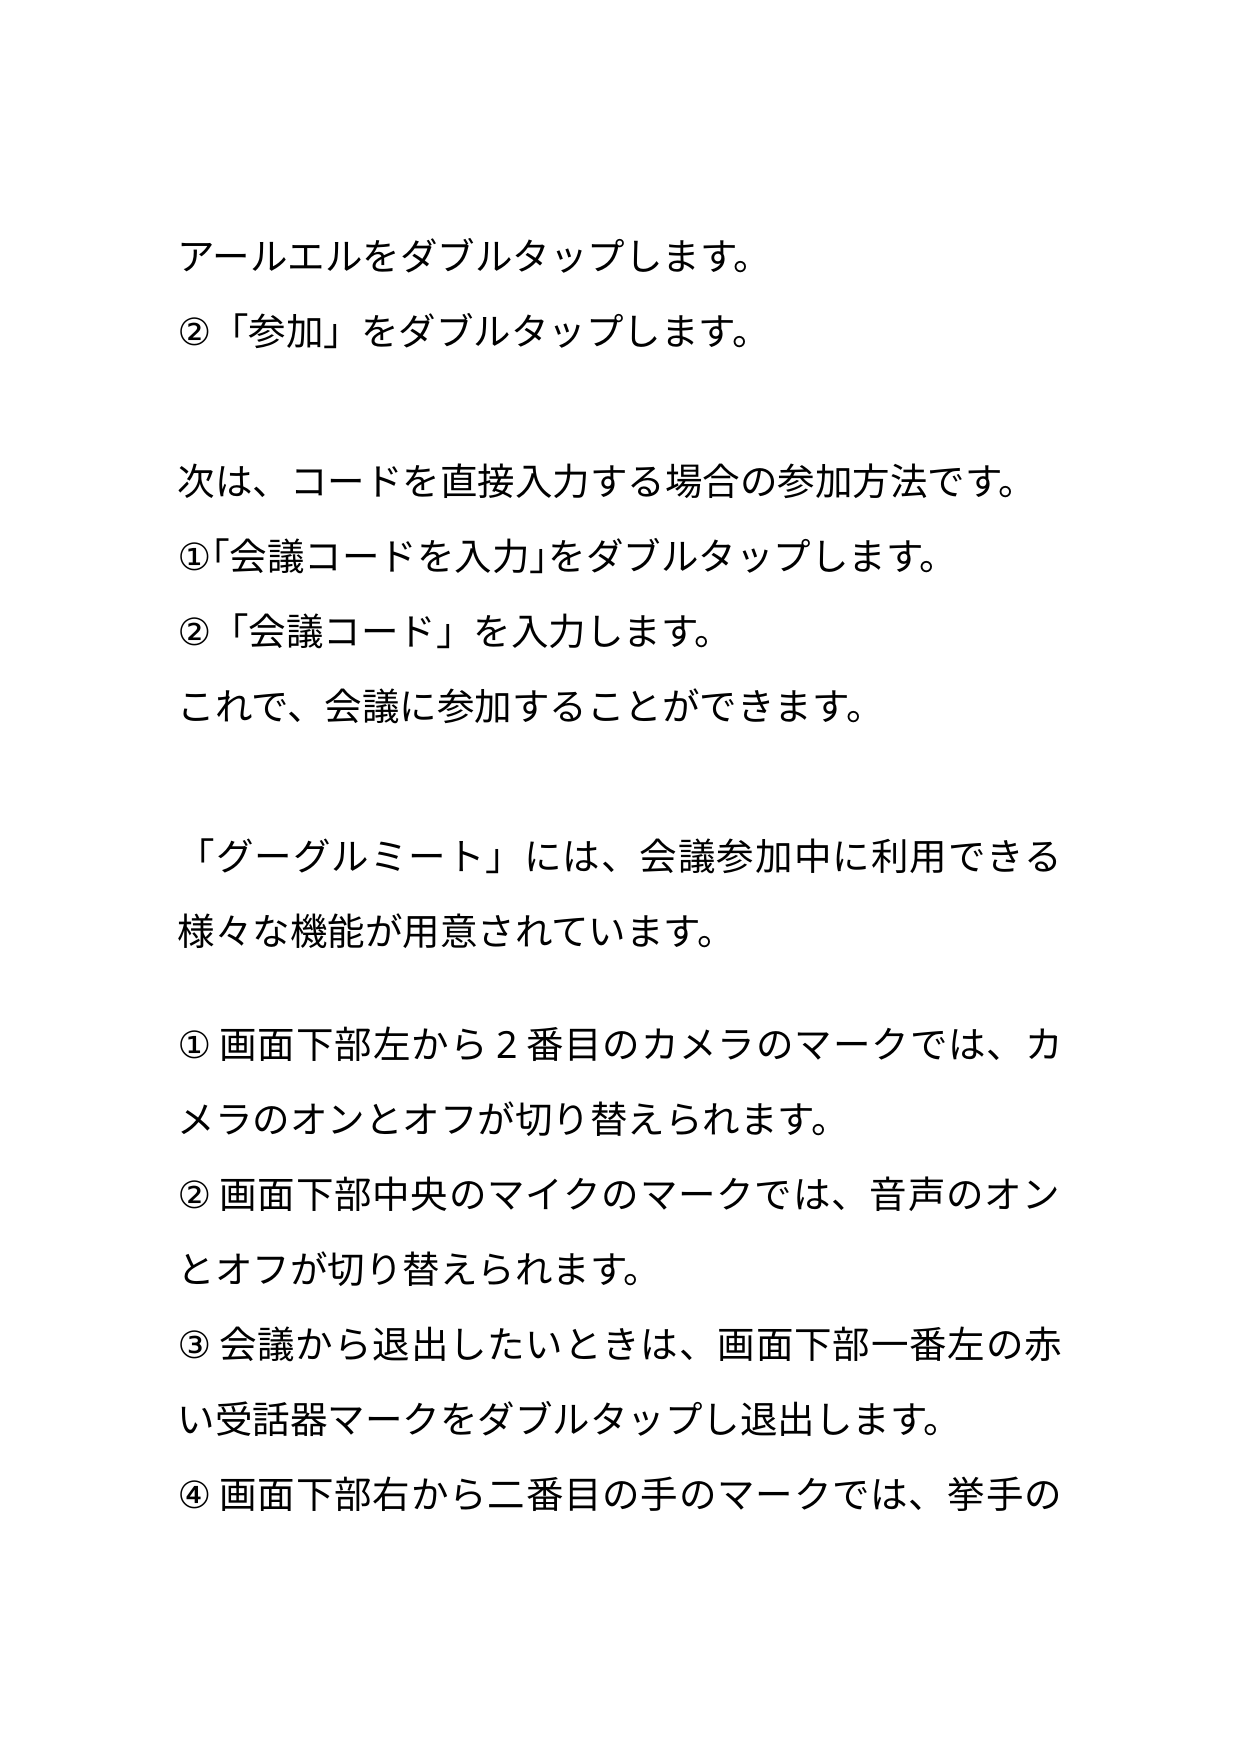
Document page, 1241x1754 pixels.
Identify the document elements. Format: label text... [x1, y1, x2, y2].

text ③会議から退出したいときは、画面下部一番左の赤い受話器マークをダブルタップし退出します。 [177, 1304, 1063, 1454]
text ①画面下部左から2番目のカメラのマークでは、カメラのオンとオフが切り替えられます。 [177, 1004, 1063, 1154]
text ②「参加」をダブルタップします。 [177, 292, 1063, 367]
text 次は、コードを直接入力する場合の参加方法です。 [177, 442, 1063, 517]
text ②「会議コード」を入力します。 [177, 592, 1063, 667]
text ②画面下部中央のマイクのマークでは、音声のオンとオフが切り替えられます。 [177, 1154, 1063, 1304]
text ①｢会議コードを入力｣をダブルタップします。 [177, 517, 1063, 592]
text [177, 1454, 1063, 1529]
text 「グーグルミート」には、会議参加中に利用できる様々な機能が用意されています。 [177, 817, 1063, 967]
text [177, 217, 1063, 292]
text これで、会議に参加することができます。 [177, 667, 1063, 742]
